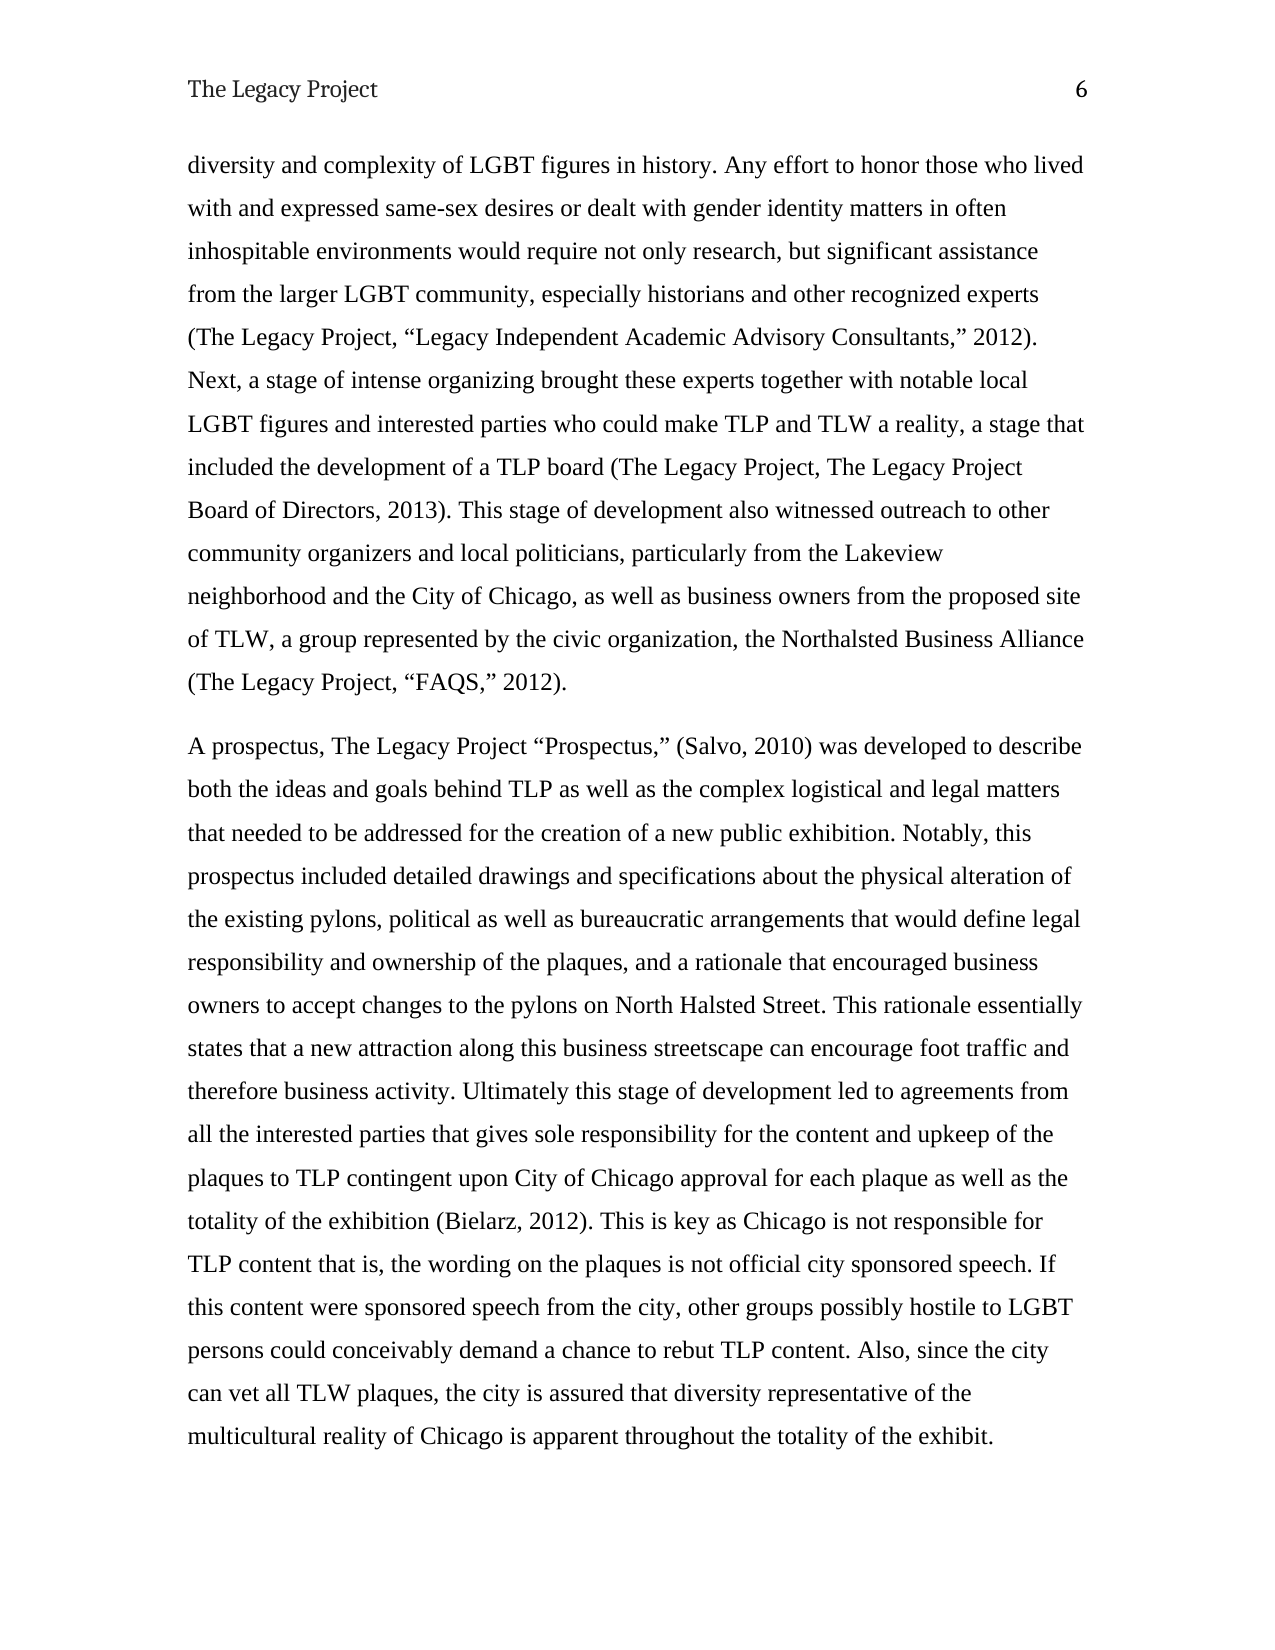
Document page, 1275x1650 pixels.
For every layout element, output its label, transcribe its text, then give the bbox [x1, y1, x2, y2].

text A prospectus, The Legacy Project “Prospectus,” (Salvo, 2010) was developed to describe both the ideas and goals behind TLP as well as the complex logistical and legal matters that needed to be addressed for the creation of a new public exhibition. Notably, this prospectus included detailed drawings and specifications about the physical alteration of the existing pylons, political as well as bureaucratic arrangements that would define legal responsibility and ownership of the plaques, and a rationale that encouraged business owners to accept changes to the pylons on North Halsted Street. This rationale essentially states that a new attraction along this business streetscape can encourage foot traffic and therefore business activity. Ultimately this stage of development led to agreements from all the interested parties that gives sole responsibility for the content and upkeep of the plaques to TLP contingent upon City of Chicago approval for each plaque as well as the totality of the exhibition (Bielarz, 2012). This is key as Chicago is not responsible for TLP content that is, the wording on the plaques is not official city sponsored speech. If this content were sponsored speech from the city, other groups possibly hostile to LGBT persons could conceivably demand a chance to rebut TLP content. Also, since the city can vet all TLW plaques, the city is assured that diversity representative of the multicultural reality of Chicago is apparent throughout the totality of the exhibit. [187, 731, 1087, 1450]
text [187, 150, 1087, 696]
